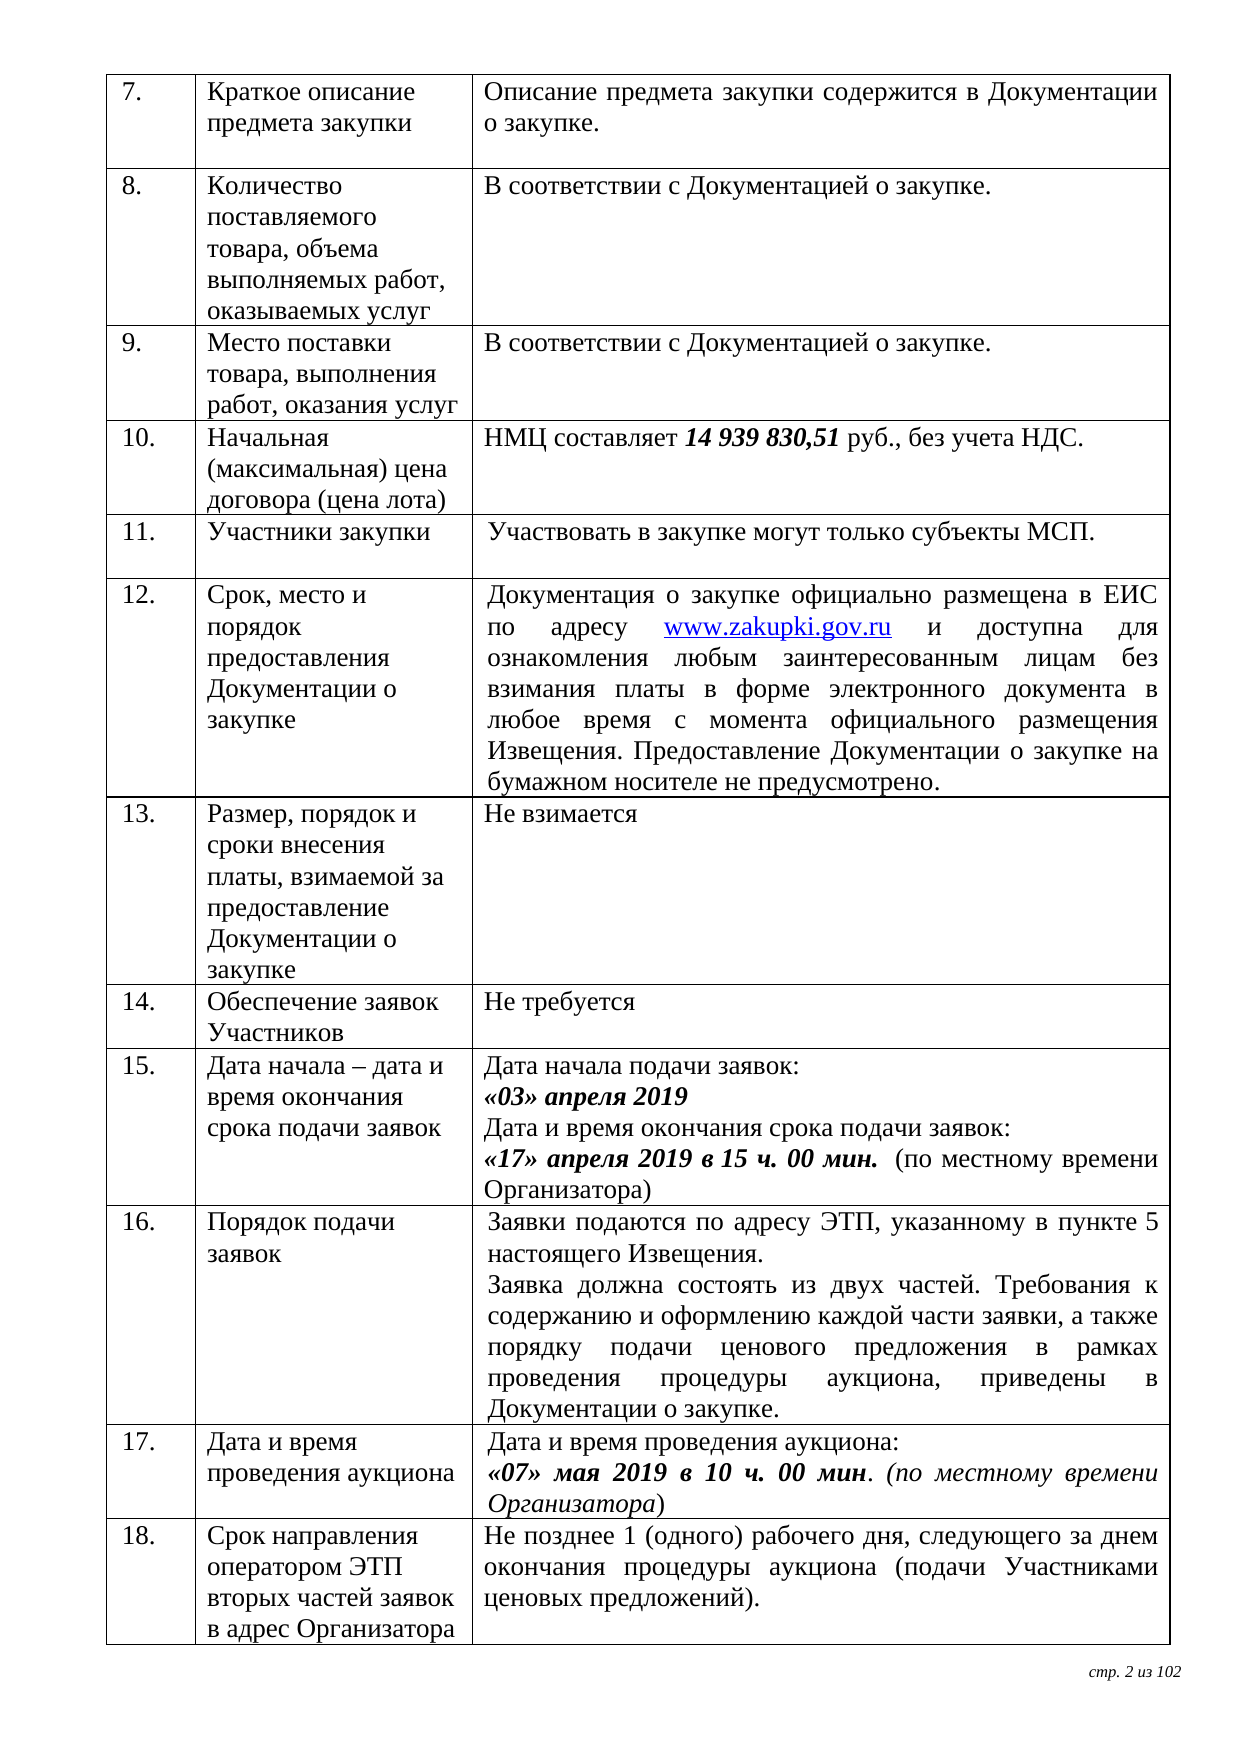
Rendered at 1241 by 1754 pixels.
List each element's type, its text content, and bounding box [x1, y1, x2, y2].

table_cell [107, 985, 195, 1048]
table_cell Дата начала – дата и время окончания срока подачи заявок [196, 1049, 472, 1204]
table_cell Не взимается [473, 798, 1169, 984]
table_cell [107, 515, 195, 577]
table_cell Участвовать в закупке могут только субъекты МСП. [473, 515, 1169, 577]
table_cell [107, 1049, 195, 1204]
table_cell В соответствии с Документацией о закупке. [473, 326, 1169, 419]
table_cell [107, 75, 195, 168]
table_cell Дата и время проведения аукциона: «07» мая 2019 в 10 ч. 00 мин. (по местному времени Организатора) [473, 1425, 1169, 1518]
table_cell Не позднее 1 (одного) рабочего дня, следующего за днем окончания процедуры аукциона (подачи Участниками ценовых предложений). [473, 1519, 1169, 1644]
table_cell Количество поставляемого товара, объема выполняемых работ, оказываемых услуг [196, 169, 472, 325]
table_cell Порядок подачи заявок [196, 1206, 472, 1423]
table_cell Документация о закупке официально размещена в ЕИС по адресу www.zakupki.gov.ru и доступна для ознакомления любым заинтересованным лицам без взимания платы в форме электронного документа в любое время с момента официального размещения Извещения. Предоставление Документации о закупке на бумажном носителе не предусмотрено. [473, 579, 1169, 796]
table_cell В соответствии с Документацией о закупке. [473, 169, 1169, 325]
table_cell Краткое описание предмета закупки [196, 75, 472, 168]
table_cell [107, 326, 195, 419]
table_cell Размер, порядок и сроки внесения платы, взимаемой за предоставление Документации о закупке [196, 798, 472, 984]
table_cell [107, 798, 195, 984]
table_cell [107, 1425, 195, 1518]
table_cell Срок, место и порядок предоставления Документации о закупке [196, 579, 472, 796]
table_cell Дата начала подачи заявок: «03» апреля 2019 Дата и время окончания срока подачи заявок: «17» апреля 2019 в 15 ч. 00 мин. (по местному времени Организатора) [473, 1049, 1169, 1204]
table_cell [107, 579, 195, 796]
table_cell Участники закупки [196, 515, 472, 577]
table_cell НМЦ составляет 14 939 830,51 руб., без учета НДС. [473, 421, 1169, 514]
table_cell Заявки подаются по адресу ЭТП, указанному в пункте 5 настоящего Извещения. Заявка должна состоять из двух частей. Требования к содержанию и оформлению каждой части заявки, а также порядку подачи ценового предложения в рамках проведения процедуры аукциона, приведены в Документации о закупке. [473, 1206, 1169, 1423]
table_cell Описание предмета закупки содержится в Документации о закупке. [473, 75, 1169, 168]
table_cell Не требуется [473, 985, 1169, 1048]
table_cell [107, 1519, 195, 1644]
table_cell [107, 169, 195, 325]
table_cell Обеспечение заявок Участников [196, 985, 472, 1048]
table_cell Место поставки товара, выполнения работ, оказания услуг [196, 326, 472, 419]
table_cell [107, 421, 195, 514]
table_cell Дата и время проведения аукциона [196, 1425, 472, 1518]
table_cell [107, 1206, 195, 1423]
table_cell Начальная (максимальная) цена договора (цена лота) [196, 421, 472, 514]
table_cell Срок направления оператором ЭТП вторых частей заявок в адрес Организатора [196, 1519, 472, 1644]
